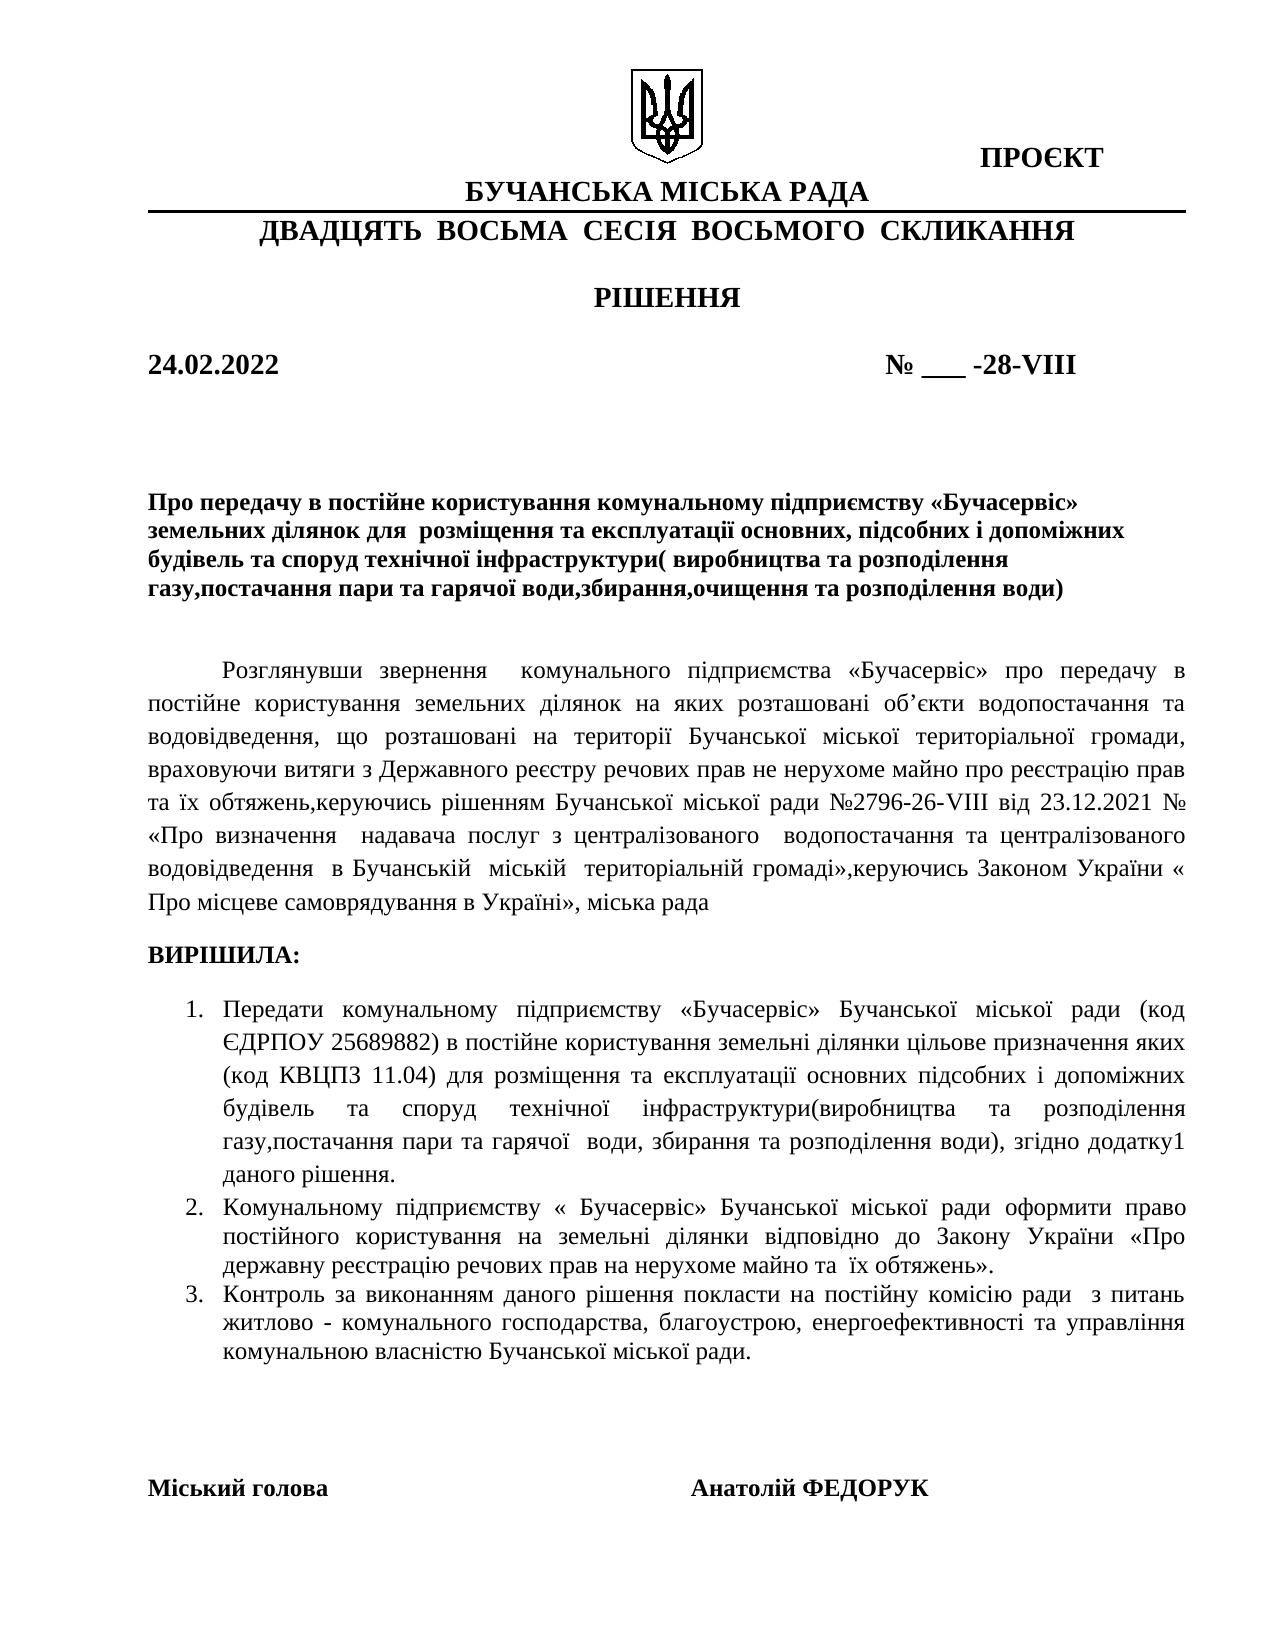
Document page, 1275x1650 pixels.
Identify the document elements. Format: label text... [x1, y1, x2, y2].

text ВИРІШИЛА: [148, 940, 1186, 969]
text Про передачу в постійне користування комунальному підприємству «Бучасервіс» земельних ділянок для розміщення та експлуатації основних, підсобних і допоміжних будівель та споруд технічної інфраструктури( виробництва та розподілення газу,постачання пари та гарячої води,збирання,очищення та розподілення води) [148, 487, 1186, 602]
list Контроль за виконанням даного рішення покласти на постійну комісію ради з питань житлово - комунального господарства, благоустрою, енергоефективності та управління комунальною власністю Бучанської міської ради. [185, 1279, 1186, 1365]
text БУЧАНСЬКА МІСЬКА РАДА [148, 174, 1186, 210]
text 24.02.2022 № ___ -28-VІІІ [148, 347, 1186, 381]
text Міський голова Анатолій ФЕДОРУК [148, 1473, 1186, 1501]
list Комунальному підприємству « Бучасервіс» Бучанської міської ради оформити право постійного користування на земельні ділянки відповідно до Закону України «Про державну реєстрацію речових прав на нерухоме майно та їх обтяжень». [185, 1192, 1186, 1279]
text ПРОЄКТ [148, 63, 1186, 174]
text РІШЕННЯ [148, 280, 1186, 313]
text ДВАДЦЯТЬ ВОСЬМА СЕСІЯ ВОСЬМОГО СКЛИКАННЯ [148, 213, 1186, 246]
list Передати комунальному підприємству «Бучасервіс» Бучанської міської ради (код ЄДРПОУ 25689882) в постійне користування земельні ділянки цільове призначення яких (код КВЦПЗ 11.04) для розміщення та експлуатації основних підсобних і допоміжних будівель та споруд технічної інфраструктури(виробництва та розподілення газу,постачання пари та гарячої води, збирання та розподілення води), згідно додатку1 даного рішення. [185, 994, 1186, 1188]
text Розглянувши звернення комунального підприємства «Бучасервіс» про передачу в постійне користування земельних ділянок на яких розташовані об’єкти водопостачання та водовідведення, що розташовані на території Бучанської міської територіальної громади, враховуючи витяги з Державного реєстру речових прав не нерухоме майно про реєстрацію прав та їх обтяжень,керуючись рішенням Бучанської міської ради №2796-26-VІІІ від 23.12.2021 № «Про визначення надавача послуг з централізованого водопостачання та централізованого водовідведення в Бучанській міській територіальній громаді»,керуючись Законом України « Про місцеве самоврядування в Україні», міська рада [148, 655, 1186, 915]
